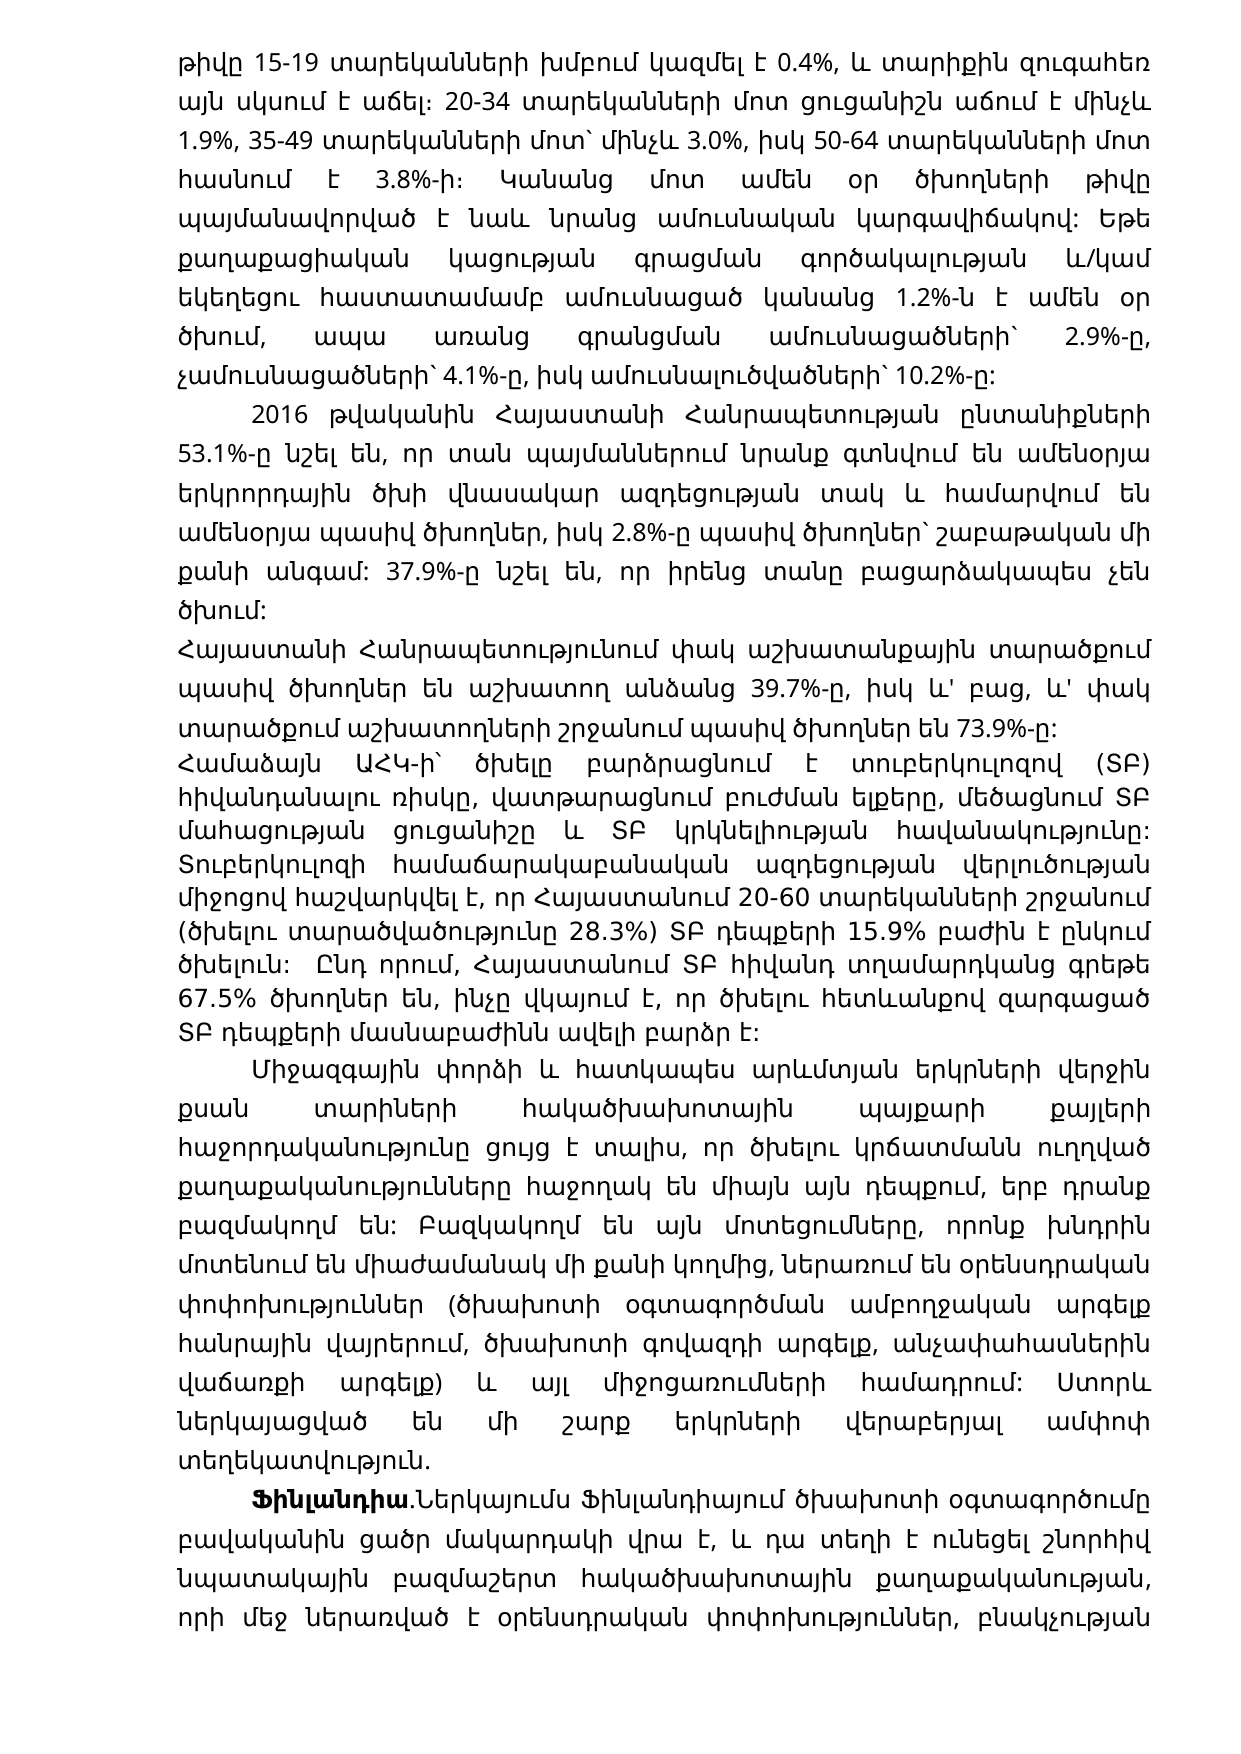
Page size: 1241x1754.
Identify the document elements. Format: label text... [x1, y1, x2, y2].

text Հայաստանի Հանրապետությունում փակ աշխատանքային տարածքում պասիվ ծխողներ են աշխատող անձանց 39.7%-ը, իսկ և' բաց, և' փակ տարածքում աշխատողների շրջանում պասիվ ծխողներ են 73.9%-ը: [177, 632, 1152, 744]
text Միջազգային փորձի և հատկապես արևմտյան երկրների վերջին քսան տարիների հակածխախոտային պայքարի քայլերի հաջորդականությունը ցույց է տալիս, որ ծխելու կրճատմանն ուղղված քաղաքականությունները հաջողակ են միայն այն դեպքում, երբ դրանք բազմակողմ են: Բազկակողմ են այն մոտեցումները, որոնք խնդրին մոտենում են միաժամանակ մի քանի կողմից, ներառում են օրենսդրական փոփոխություններ (ծխախոտի օգտագործման ամբողջական արգելք հանրային վայրերում, ծխախոտի գովազդի արգելք, անչափահասներին վաճառքի արգելք) և այլ միջոցառումների համադրում: Ստորև ներկայացված են մի շարք երկրների վերաբերյալ ամփոփ տեղեկատվություն. [177, 1051, 1152, 1477]
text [177, 1482, 1152, 1634]
text Համաձայն ԱՀԿ-ի՝ ծխելը բարձրացնում է տուբերկուլոզով (ՏԲ) հիվանդանալու ռիսկը, վատթարացնում բուժման ելքերը, մեծացնում ՏԲ մահացության ցուցանիշը և ՏԲ կրկնելիության հավանակությունը: Տուբերկուլոզի համաճարակաբանական ազդեցության վերլուծության միջոցով հաշվարկվել է, որ Հայաստանում 20-60 տարեկանների շրջանում (ծխելու տարածվածությունը 28.3%) ՏԲ դեպքերի 15.9% բաժին է ընկում ծխելուն: Ընդ որում, Հայաստանում ՏԲ հիվանդ տղամարդկանց գրեթե 67.5% ծխողներ են, ինչը վկայում է, որ ծխելու հետևանքով զարգացած ՏԲ դեպքերի մասնաբաժինն ավելի բարձր է: [177, 749, 1152, 1047]
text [177, 44, 1152, 392]
text 2016 թվականին Հայաստանի Հանրապետության ընտանիքների 53.1%-ը նշել են, որ տան պայմաններում նրանք գտնվում են ամենօրյա երկրորդային ծխի վնասակար ազդեցության տակ և համարվում են ամենօրյա պասիվ ծխողներ, իսկ 2.8%-ը պասիվ ծխողներ` շաբաթական մի քանի անգամ: 37.9%-ը նշել են, որ իրենց տանը բացարձակապես չեն ծխում: [177, 397, 1152, 627]
